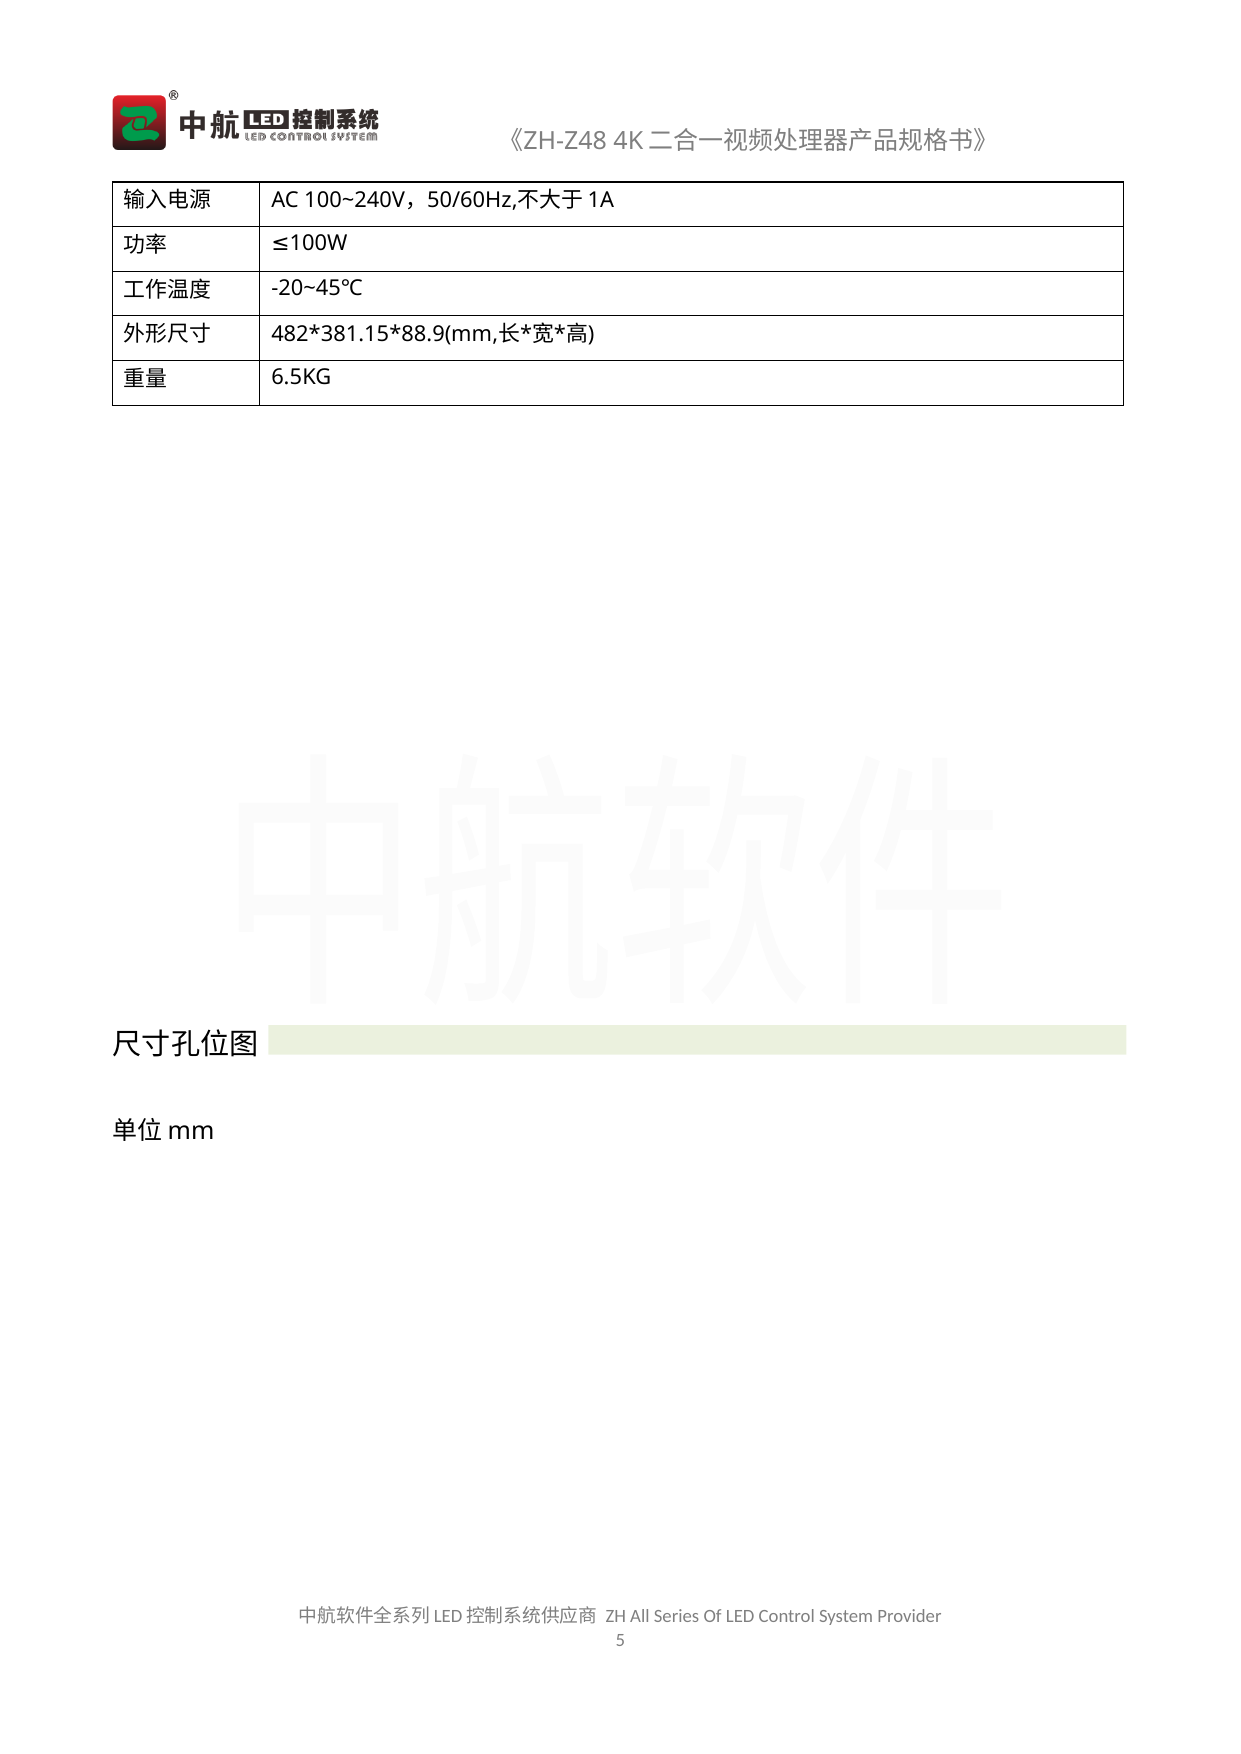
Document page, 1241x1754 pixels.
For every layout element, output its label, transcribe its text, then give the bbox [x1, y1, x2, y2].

table_cell 外形尺寸 [113, 316, 259, 360]
table_cell ≤100W [260, 227, 1123, 271]
table_cell 重量 [113, 361, 259, 405]
table_cell 6.5KG [260, 361, 1123, 405]
table_header 输入电源 [113, 183, 259, 226]
picture [112, 90, 388, 150]
table_header AC 100~240V，50/60Hz,不大于1A [260, 183, 1123, 226]
table_cell 482*381.15*88.9(mm,长*宽*高) [260, 316, 1123, 360]
table_cell 工作温度 [113, 272, 259, 315]
table_cell -20~45℃ [260, 272, 1123, 315]
text 单位mm [112, 1096, 1128, 1161]
text 尺寸孔位图 [112, 1009, 1128, 1074]
table_cell 功率 [113, 227, 259, 271]
